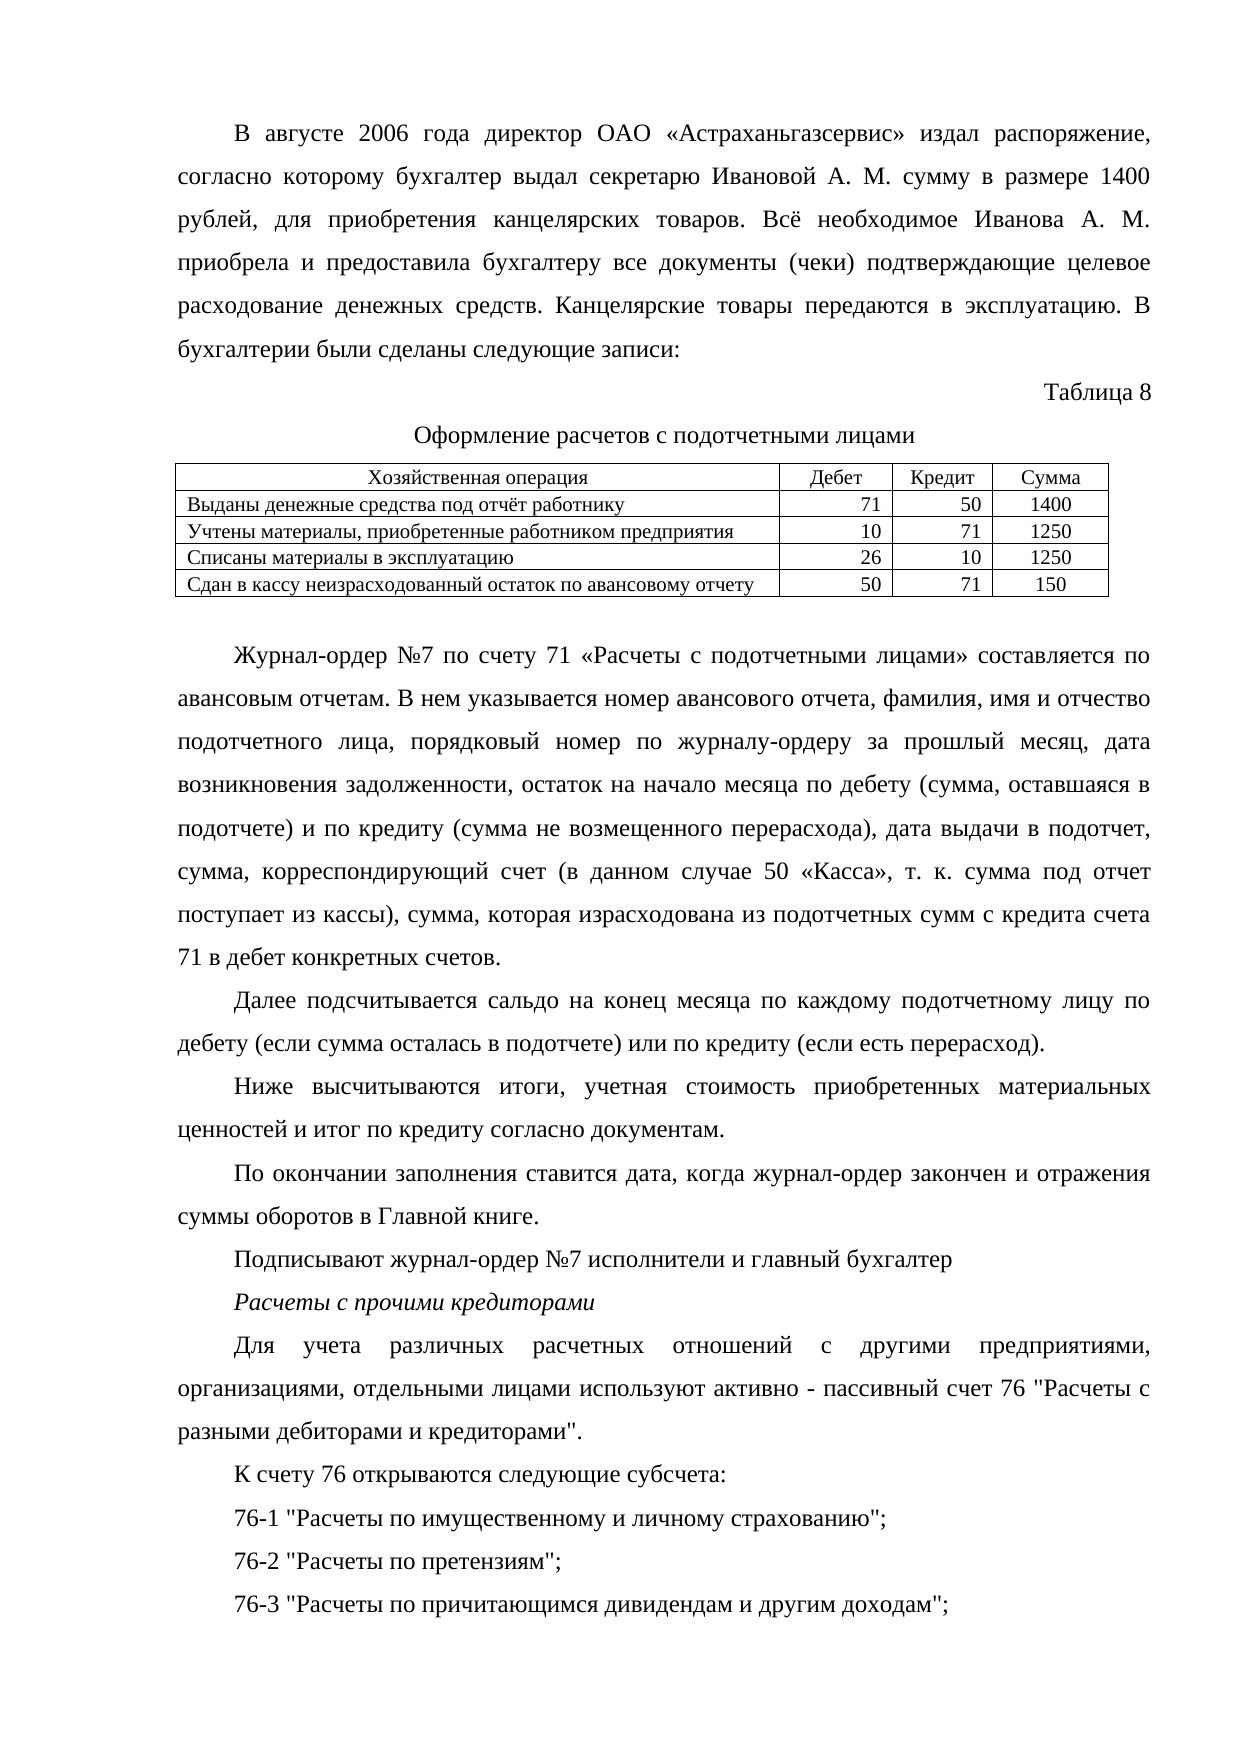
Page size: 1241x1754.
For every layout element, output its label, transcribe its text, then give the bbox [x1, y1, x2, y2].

text 76-2 "Расчеты по претензиям"; [177, 1546, 1152, 1574]
table_cell 50 [893, 491, 992, 516]
table_cell 50 [780, 570, 892, 596]
table_cell 1250 [993, 517, 1108, 543]
table_cell Учтены материалы, приобретенные работником предприятия [176, 517, 779, 543]
text 76-1 "Расчеты по имущественному и личному страхованию"; [177, 1503, 1152, 1531]
text Журнал-ордер №7 по счету 71 «Расчеты с подотчетными лицами» составляется по авансовым отчетам. В нем указывается номер авансового отчета, фамилия, имя и отчество подотчетного лица, порядковый номер по журналу-ордеру за прошлый месяц, дата возникновения задолженности, остаток на начало месяца по дебету (сумма, оставшаяся в подотчете) и по кредиту (сумма не возмещенного перерасхода), дата выдачи в подотчет, сумма, корреспондирующий счет (в данном случае 50 «Касса», т. к. сумма под отчет поступает из кассы), сумма, которая израсходована из подотчетных сумм с кредита счета 71 в дебет конкретных счетов. [177, 640, 1152, 971]
text Ниже высчитываются итоги, учетная стоимость приобретенных материальных ценностей и итог по кредиту согласно документам. [177, 1071, 1152, 1143]
table_header Дебет [780, 464, 892, 490]
table_cell 26 [780, 544, 892, 569]
table_cell 10 [893, 544, 992, 569]
text По окончании заполнения ставится дата, когда журнал-ордер закончен и отражения суммы оборотов в Главной книге. [177, 1158, 1152, 1229]
table_header Кредит [893, 464, 992, 490]
table_cell 71 [893, 517, 992, 543]
table_cell 1250 [993, 544, 1108, 569]
text Расчеты с прочими кредиторами [177, 1287, 1152, 1316]
table_header Хозяйственная операция [176, 464, 779, 490]
table_cell 10 [780, 517, 892, 543]
table_cell Сдан в кассу неизрасходованный остаток по авансовому отчету [176, 570, 779, 596]
text Подписывают журнал-ордер №7 исполнители и главный бухгалтер [177, 1244, 1152, 1273]
text 76-3 "Расчеты по причитающимся дивидендам и другим доходам"; [177, 1589, 1152, 1618]
text Таблица 8 [177, 377, 1152, 406]
table_cell 150 [993, 570, 1108, 596]
table_cell Выданы денежные средства под отчёт работнику [176, 491, 779, 516]
table_cell 71 [780, 491, 892, 516]
text Для учета различных расчетных отношений с другими предприятиями, организациями, отдельными лицами используют активно - пассивный счет 76 "Расчеты с разными дебиторами и кредиторами". [177, 1330, 1152, 1445]
text Оформление расчетов с подотчетными лицами [177, 420, 1152, 449]
text В августе 2006 года директор ОАО «Астраханьгазсервис» издал распоряжение, согласно которому бухгалтер выдал секретарю Ивановой А. М. сумму в размере 1400 рублей, для приобретения канцелярских товаров. Всё необходимое Иванова А. М. приобрела и предоставила бухгалтеру все документы (чеки) подтверждающие целевое расходование денежных средств. Канцелярские товары передаются в эксплуатацию. В бухгалтерии были сделаны следующие записи: [177, 118, 1152, 362]
table_cell Списаны материалы в эксплуатацию [176, 544, 779, 569]
text К счету 76 открываются следующие субсчета: [177, 1459, 1152, 1488]
table_cell 71 [893, 570, 992, 596]
table_cell 1400 [993, 491, 1108, 516]
table_header Сумма [993, 464, 1108, 490]
text Далее подсчитывается сальдо на конец месяца по каждому подотчетному лицу по дебету (если сумма осталась в подотчете) или по кредиту (если есть перерасход). [177, 985, 1152, 1057]
